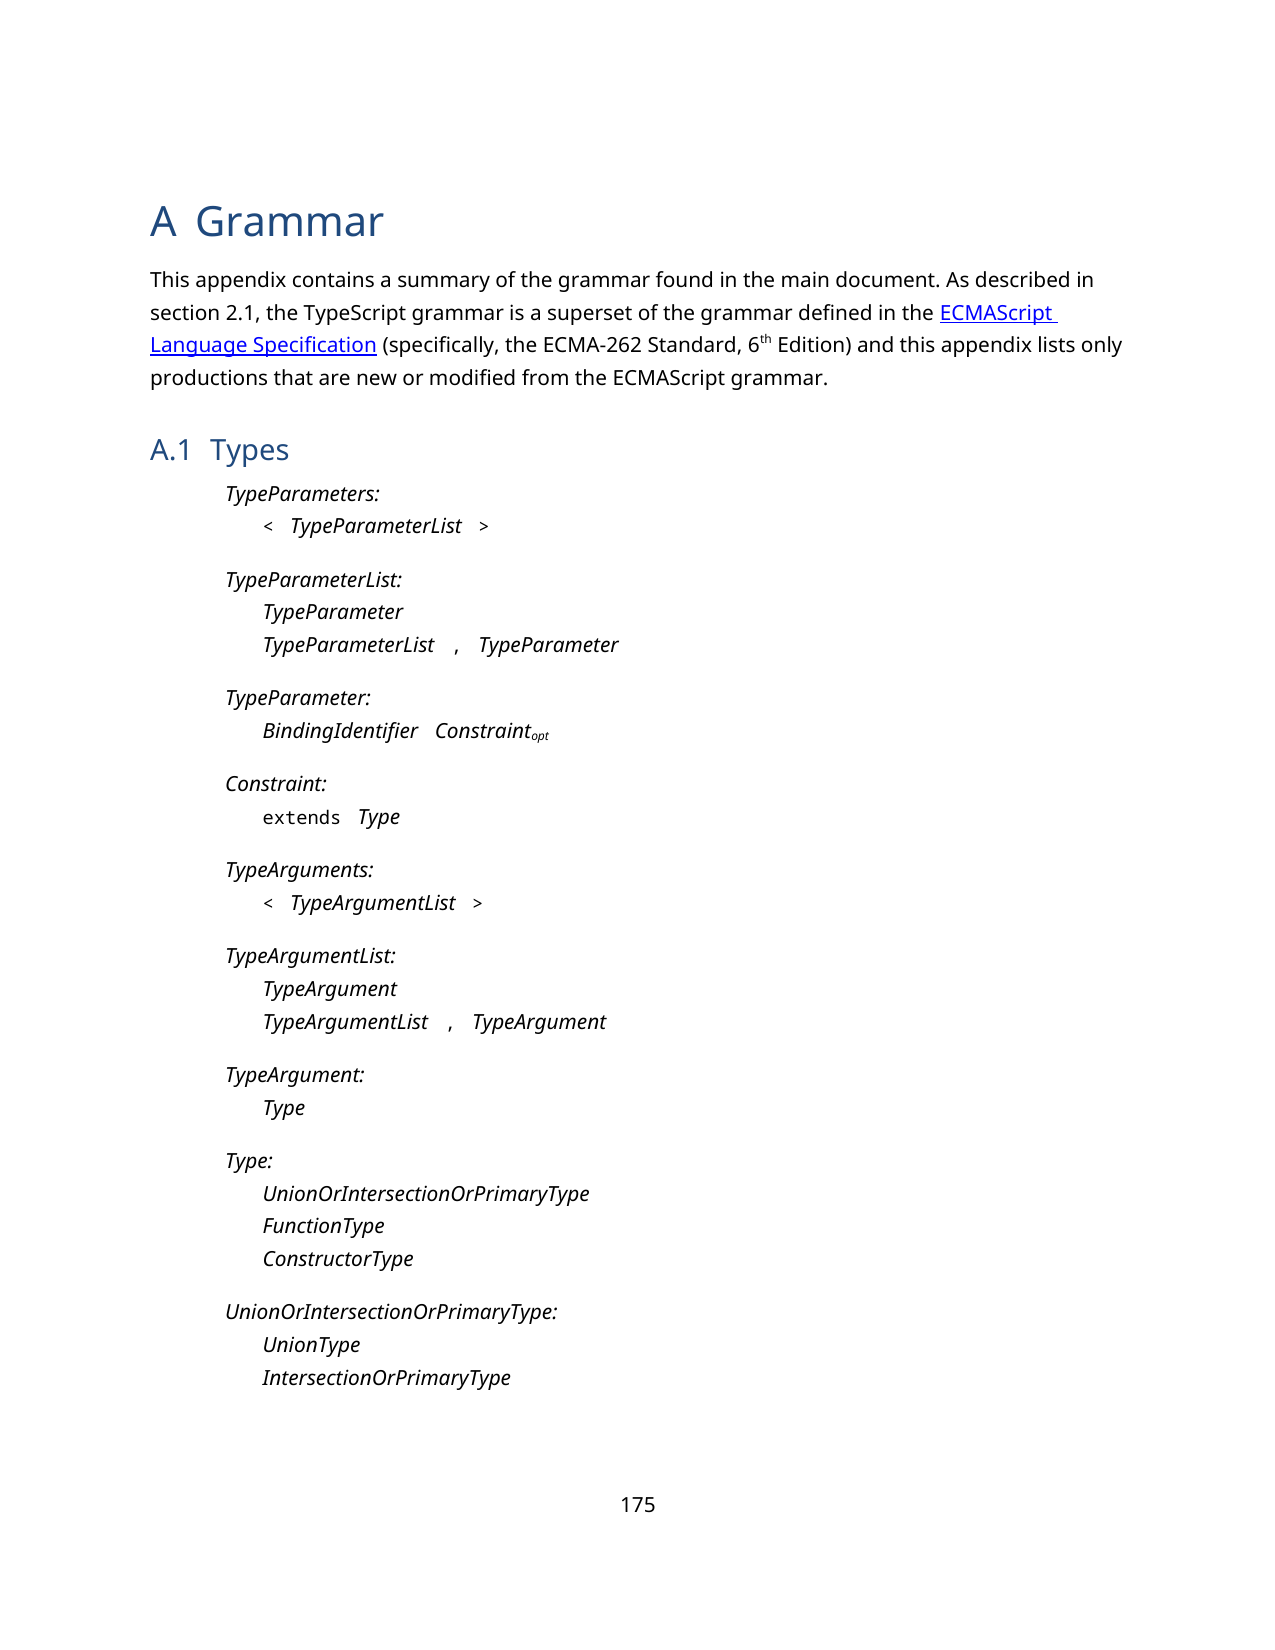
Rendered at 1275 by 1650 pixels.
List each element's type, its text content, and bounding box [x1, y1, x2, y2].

text Type: UnionOrIntersectionOrPrimaryType FunctionType ConstructorType [225, 1146, 1125, 1272]
text TypeArgument: Type [225, 1060, 1125, 1121]
text UnionOrIntersectionOrPrimaryType: UnionType IntersectionOrPrimaryType [225, 1297, 1125, 1391]
text Constraint: extends Type [225, 769, 1125, 831]
text Types [150, 429, 1125, 469]
text TypeArguments: < TypeArgumentList > [225, 856, 1125, 917]
text This appendix contains a summary of the grammar found in the main document. As described in section 2.1, the TypeScript grammar is a superset of the grammar defined in the ECMAScript Language Specification (specifically, the ECMA-262 Standard, 6th Edition) and this appendix lists only productions that are new or modified from the ECMAScript grammar. [150, 265, 1125, 391]
text TypeParameters: < TypeParameterList > [225, 479, 1125, 540]
text TypeParameterList: TypeParameter TypeParameterList , TypeParameter [225, 565, 1125, 658]
text Grammar [150, 192, 1125, 248]
text TypeArgumentList: TypeArgument TypeArgumentList , TypeArgument [225, 942, 1125, 1035]
text TypeParameter: BindingIdentifier Constraintopt [225, 683, 1125, 744]
